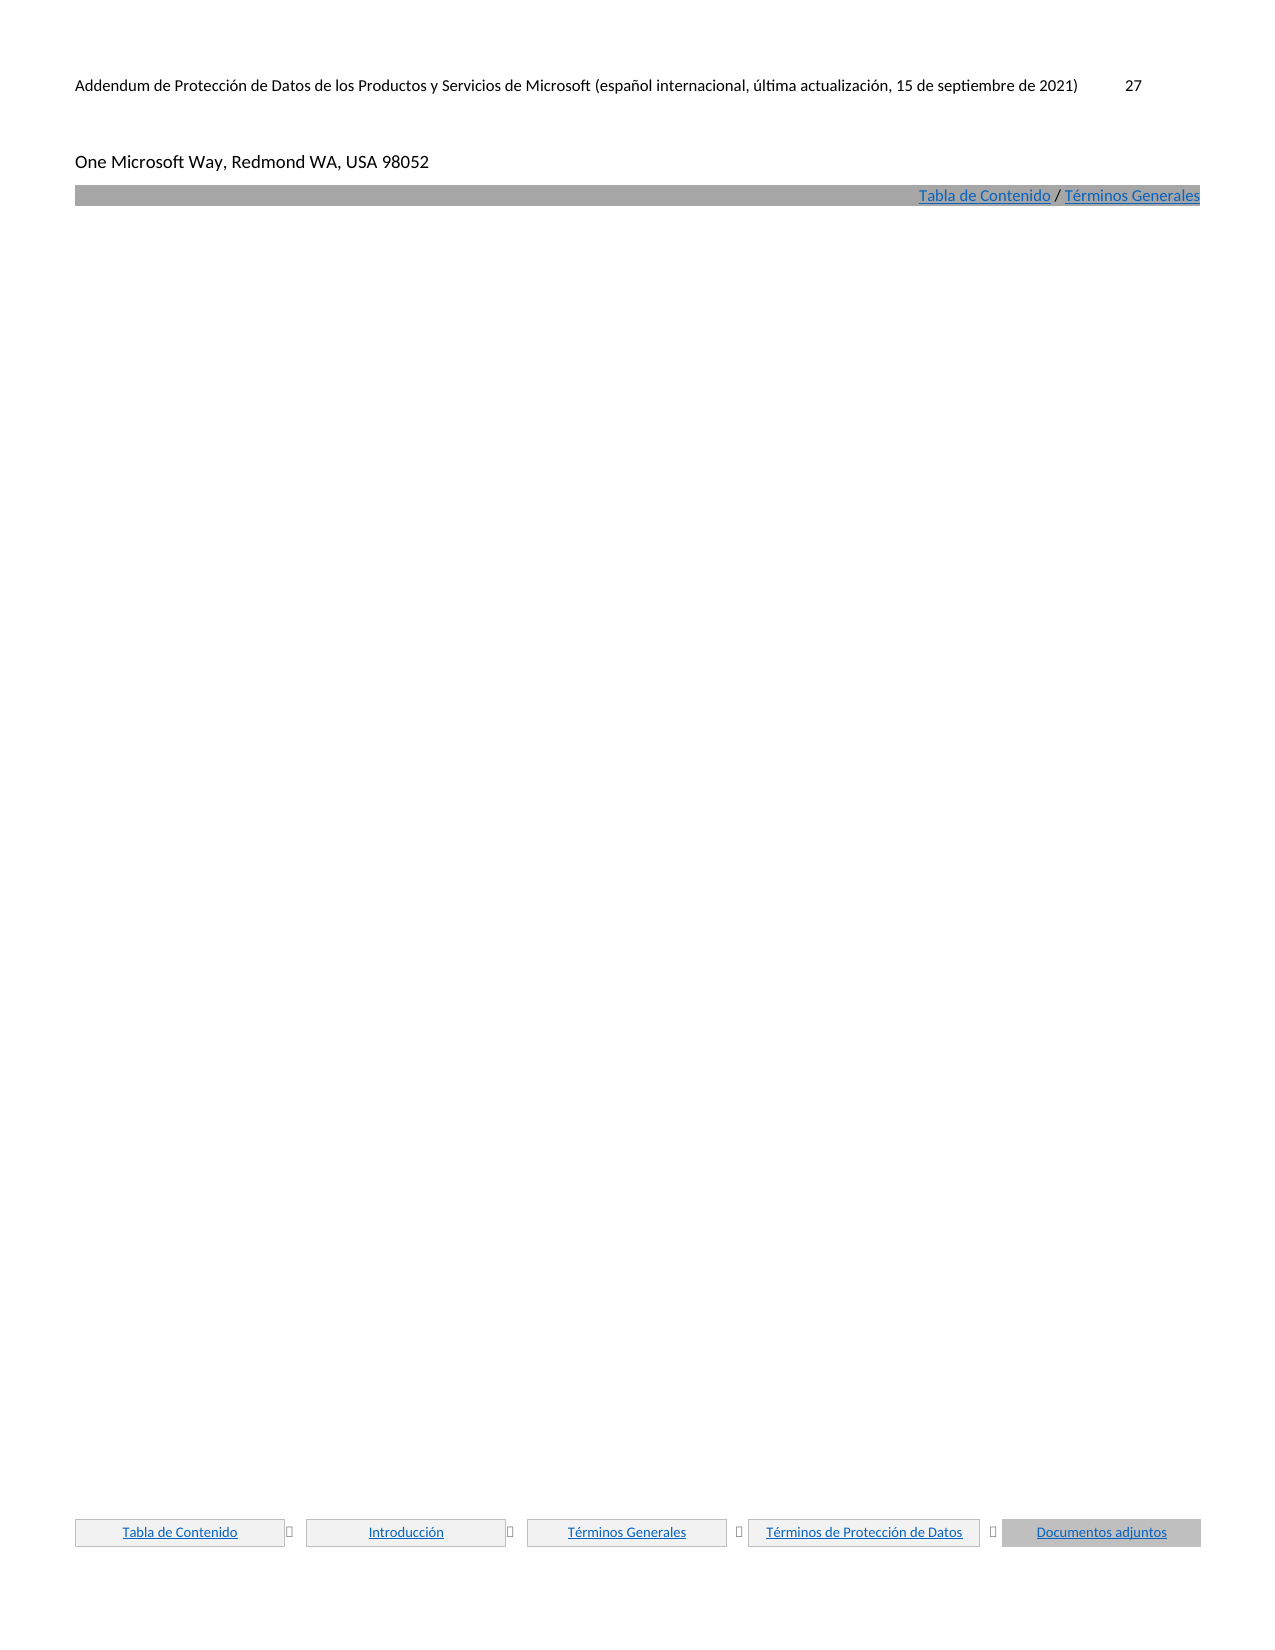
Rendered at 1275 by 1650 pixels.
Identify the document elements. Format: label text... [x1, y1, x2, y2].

list One Microsoft Way, Redmond WA, USA 98052 [75, 150, 1200, 173]
list Tabla de Contenido / Términos Generales [75, 185, 1200, 206]
